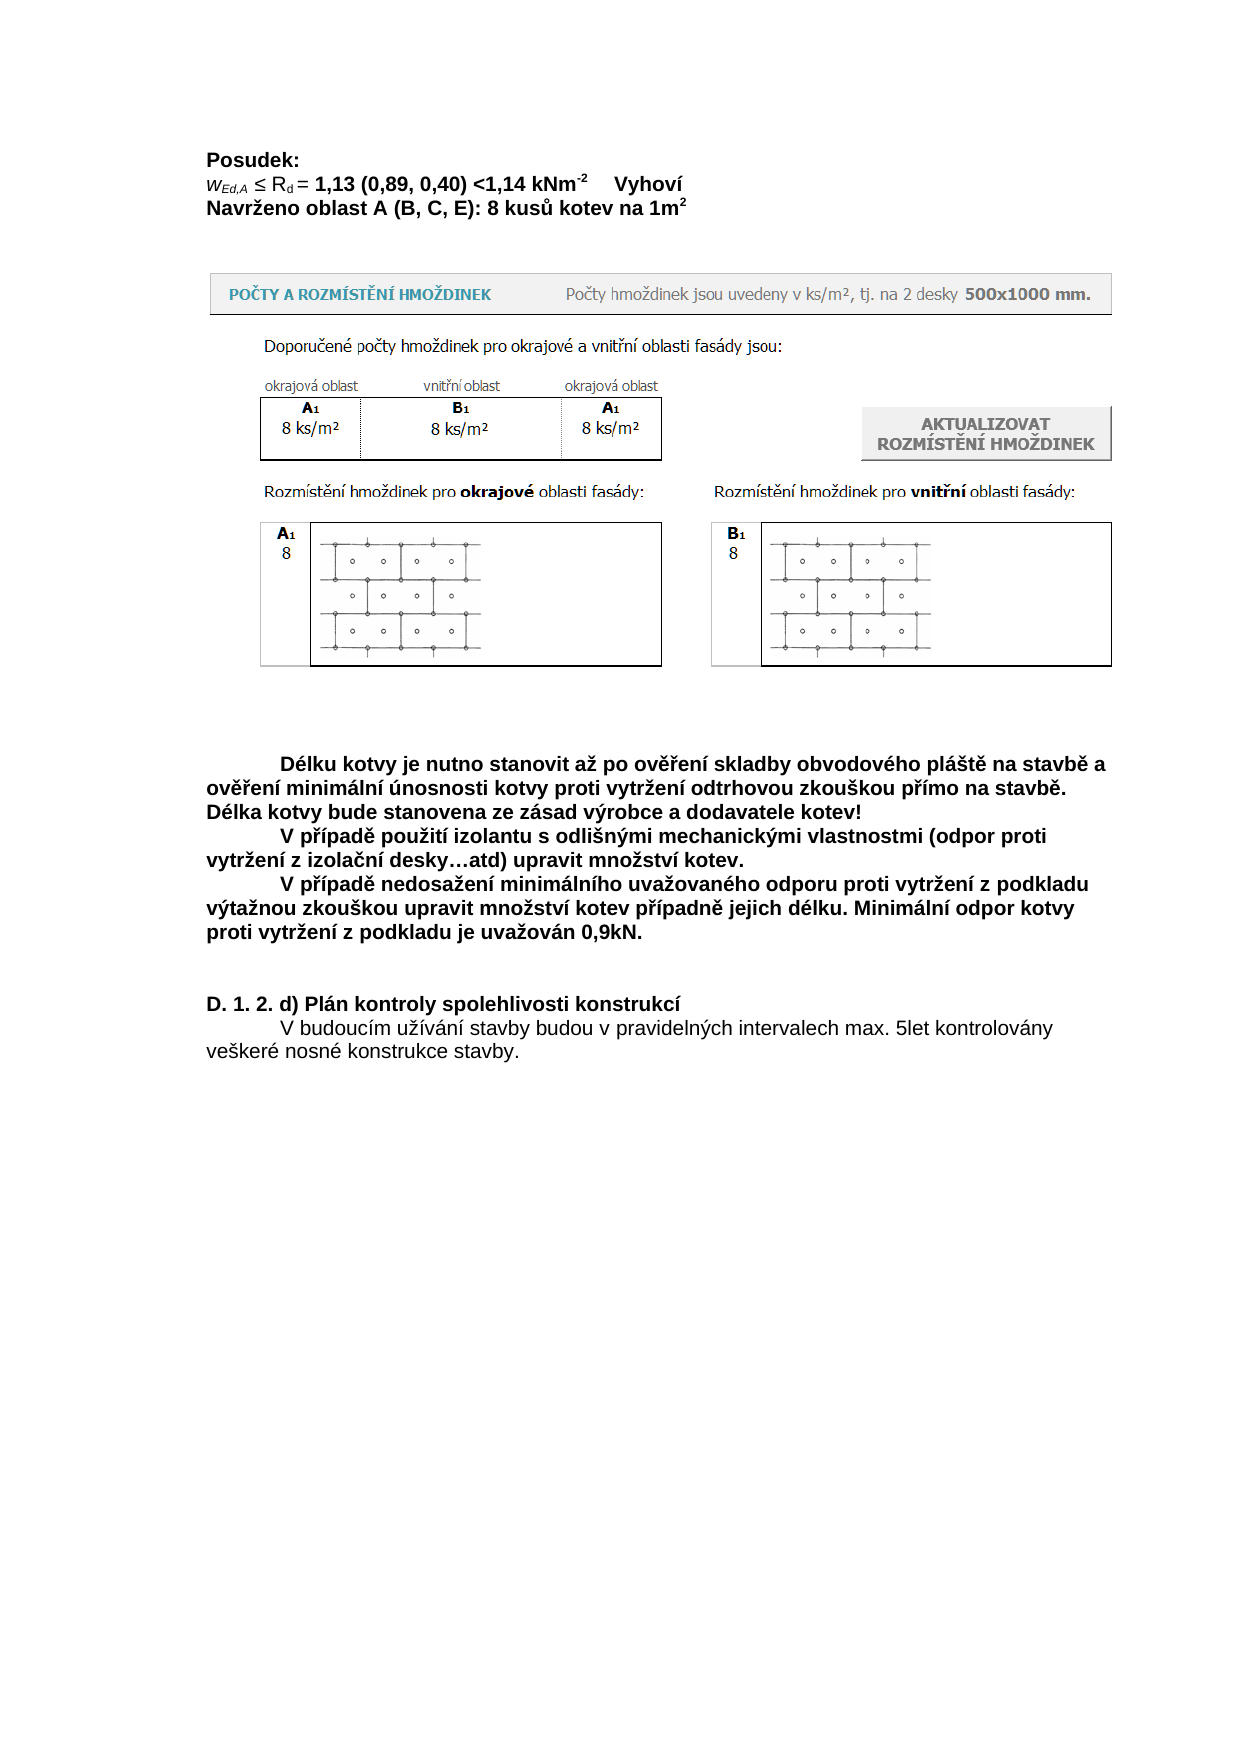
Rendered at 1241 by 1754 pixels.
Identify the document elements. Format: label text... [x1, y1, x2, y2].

text wEd,A ≤ Rd = 1,13 (0,89, 0,40) <1,14 kNm-2 Vyhoví [206, 172, 1120, 196]
text Posudek: [206, 148, 1120, 172]
text V případě nedosažení minimálního uvažovaného odporu proti vytržení z podkladu výtažnou zkouškou upravit množství kotev případně jejich délku. Minimální odpor kotvy proti vytržení z podkladu je uvažován 0,9kN. [206, 872, 1120, 943]
picture [206, 267, 1121, 680]
text Délku kotvy je nutno stanovit až po ověření skladby obvodového pláště na stavbě a ověření minimální únosnosti kotvy proti vytržení odtrhovou zkouškou přímo na stavbě. Délka kotvy bude stanovena ze zásad výrobce a dodavatele kotev! [206, 752, 1120, 824]
text V případě použití izolantu s odlišnými mechanickými vlastnostmi (odpor proti vytržení z izolační desky…atd) upravit množství kotev. [206, 824, 1120, 872]
text V budoucím užívání stavby budou v pravidelných intervalech max. 5let kontrolovány veškeré nosné konstrukce stavby. [206, 1015, 1120, 1063]
text Navrženo oblast A (B, C, E): 8 kusů kotev na 1m2 [206, 196, 1120, 219]
text D. 1. 2. d) Plán kontroly spolehlivosti konstrukcí [206, 991, 1120, 1015]
